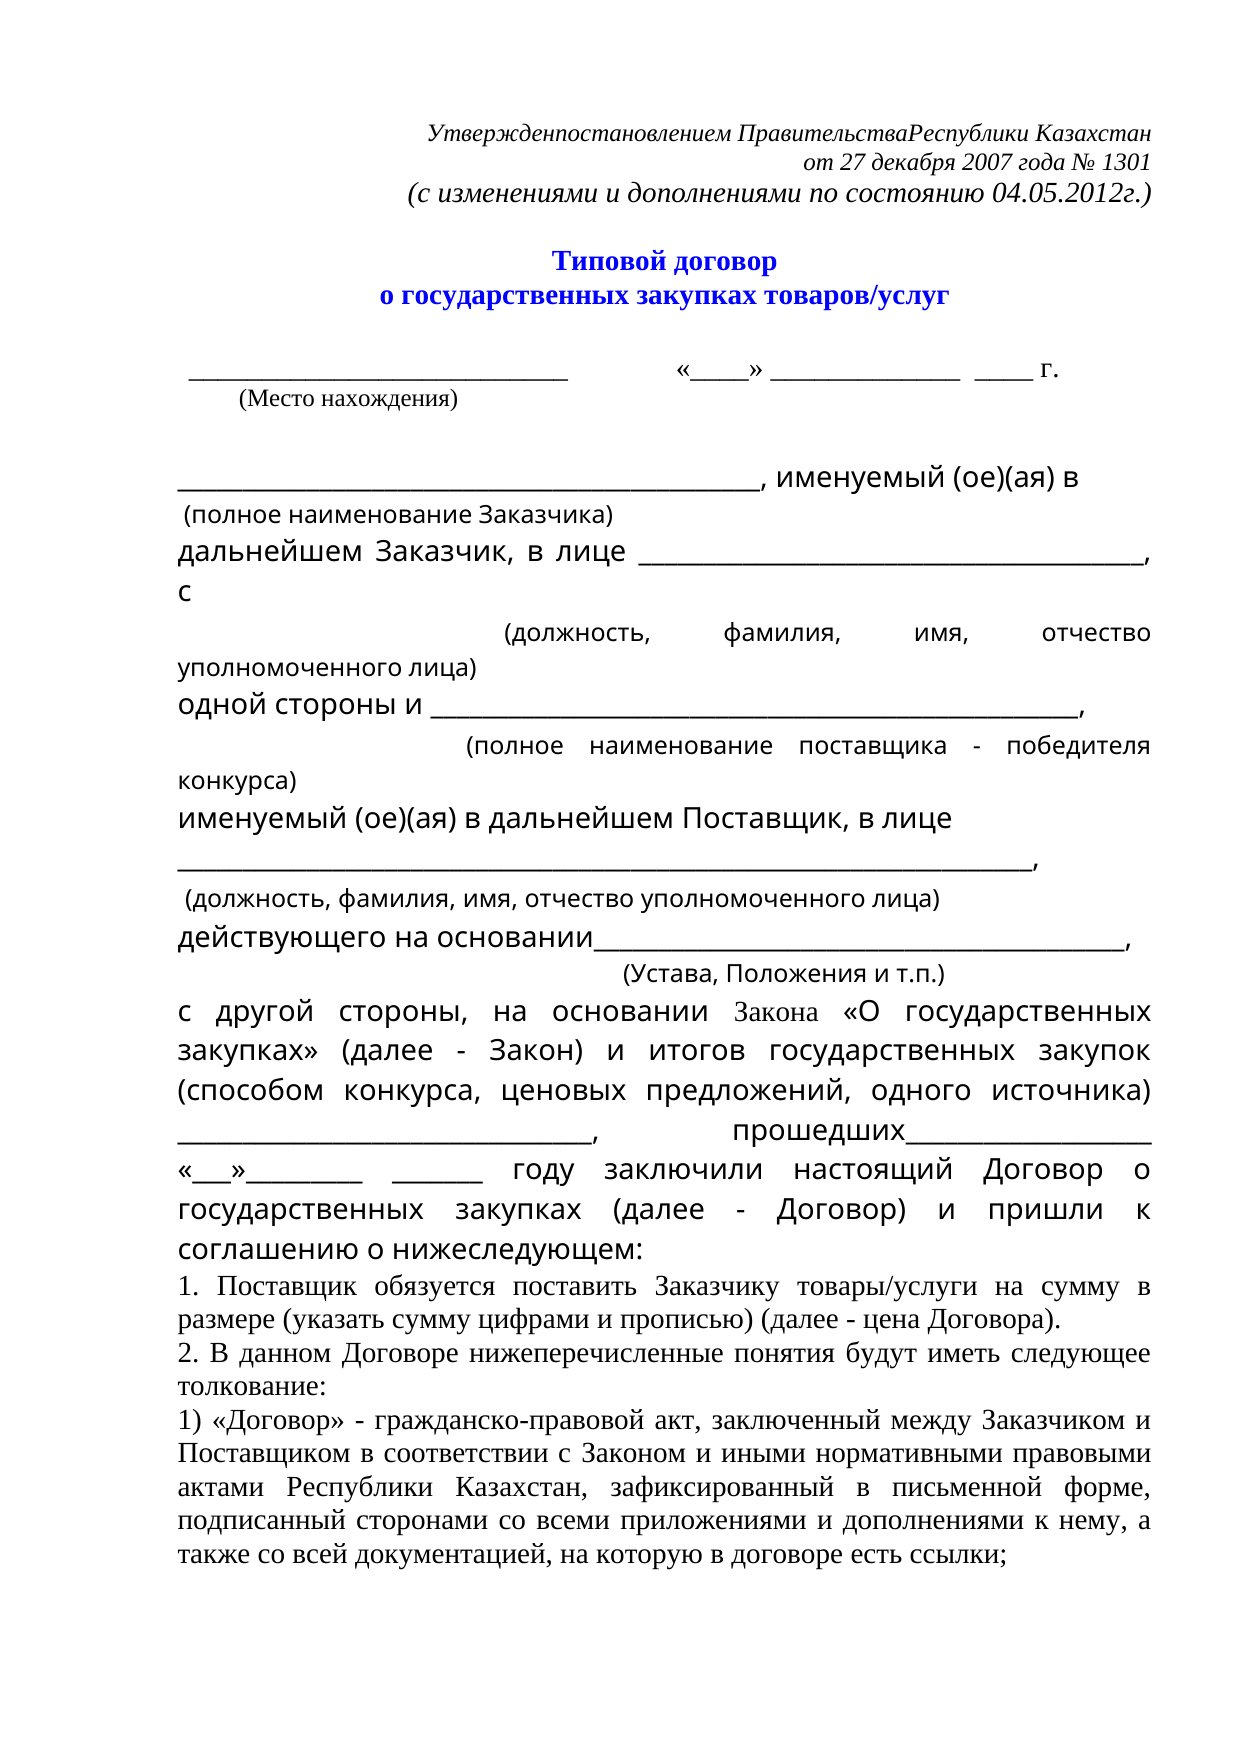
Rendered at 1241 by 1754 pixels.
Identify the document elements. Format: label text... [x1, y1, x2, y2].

text дальнейшем Заказчик, в лице _______________________________________, с [177, 531, 1152, 610]
text (должность, фамилия, имя, отчество уполномоченного лица) [177, 610, 1152, 684]
table_header __________________________ (Место нахождения) [177, 350, 664, 417]
text 2. В данном Договоре нижеперечисленные понятия будут иметь следующее толкование: [177, 1335, 1152, 1402]
text о государственных закупках товаров/услуг [177, 277, 1152, 310]
text одной стороны и __________________________________________________, [177, 684, 1152, 723]
text __________________________________________________________________, [177, 837, 1152, 876]
text именуемый (ое)(ая) в дальнейшем Поставщик, в лице [177, 797, 1152, 837]
text (должность, фамилия, имя, отчество уполномоченного лица) [177, 876, 1152, 916]
text 1. Поставщик обязуется поставить Заказчику товары/услуги на сумму в размере (указать сумму цифрами и прописью) (далее - цена Договора). [177, 1268, 1152, 1335]
text (полное наименование поставщика - победителя конкурса) [177, 723, 1152, 797]
text Утвержденпостановлением ПравительстваРеспублики Казахстан [177, 118, 1152, 147]
text _____________________________________________, именуемый (ое)(ая) в [177, 457, 1152, 496]
text (Устава, Положения и т.п.) [177, 956, 1152, 990]
text с другой стороны, на основании Закона «О государственных закупках» (далее - Закон) и итогов государственных закупок (способом конкурса, ценовых предложений, одного источника) ________________________________, прошедших___________________ «___»_________ _______ году заключили настоящий Договор о государственных закупках (далее - Договор) и пришли к соглашению о нижеследующем: [177, 990, 1152, 1268]
text (полное наименование Заказчика) [177, 496, 1152, 531]
text действующего на основании_________________________________________, [177, 916, 1152, 956]
table_header «____» _____________ ____ г. [664, 350, 1152, 417]
text Типовой договор [177, 243, 1152, 277]
text 1) «Договор» - гражданско-правовой акт, заключенный между Заказчиком и Поставщиком в соответствии с Законом и иными нормативными правовыми актами Республики Казахстан, зафиксированный в письменной форме, подписанный сторонами со всеми приложениями и дополнениями к нему, а также со всей документацией, на которую в договоре есть ссылки; [177, 1402, 1152, 1569]
text (с изменениями и дополнениями по состоянию 04.05.2012г.) [177, 176, 1152, 209]
text от 27 декабря 2007 года № 1301 [177, 147, 1152, 176]
